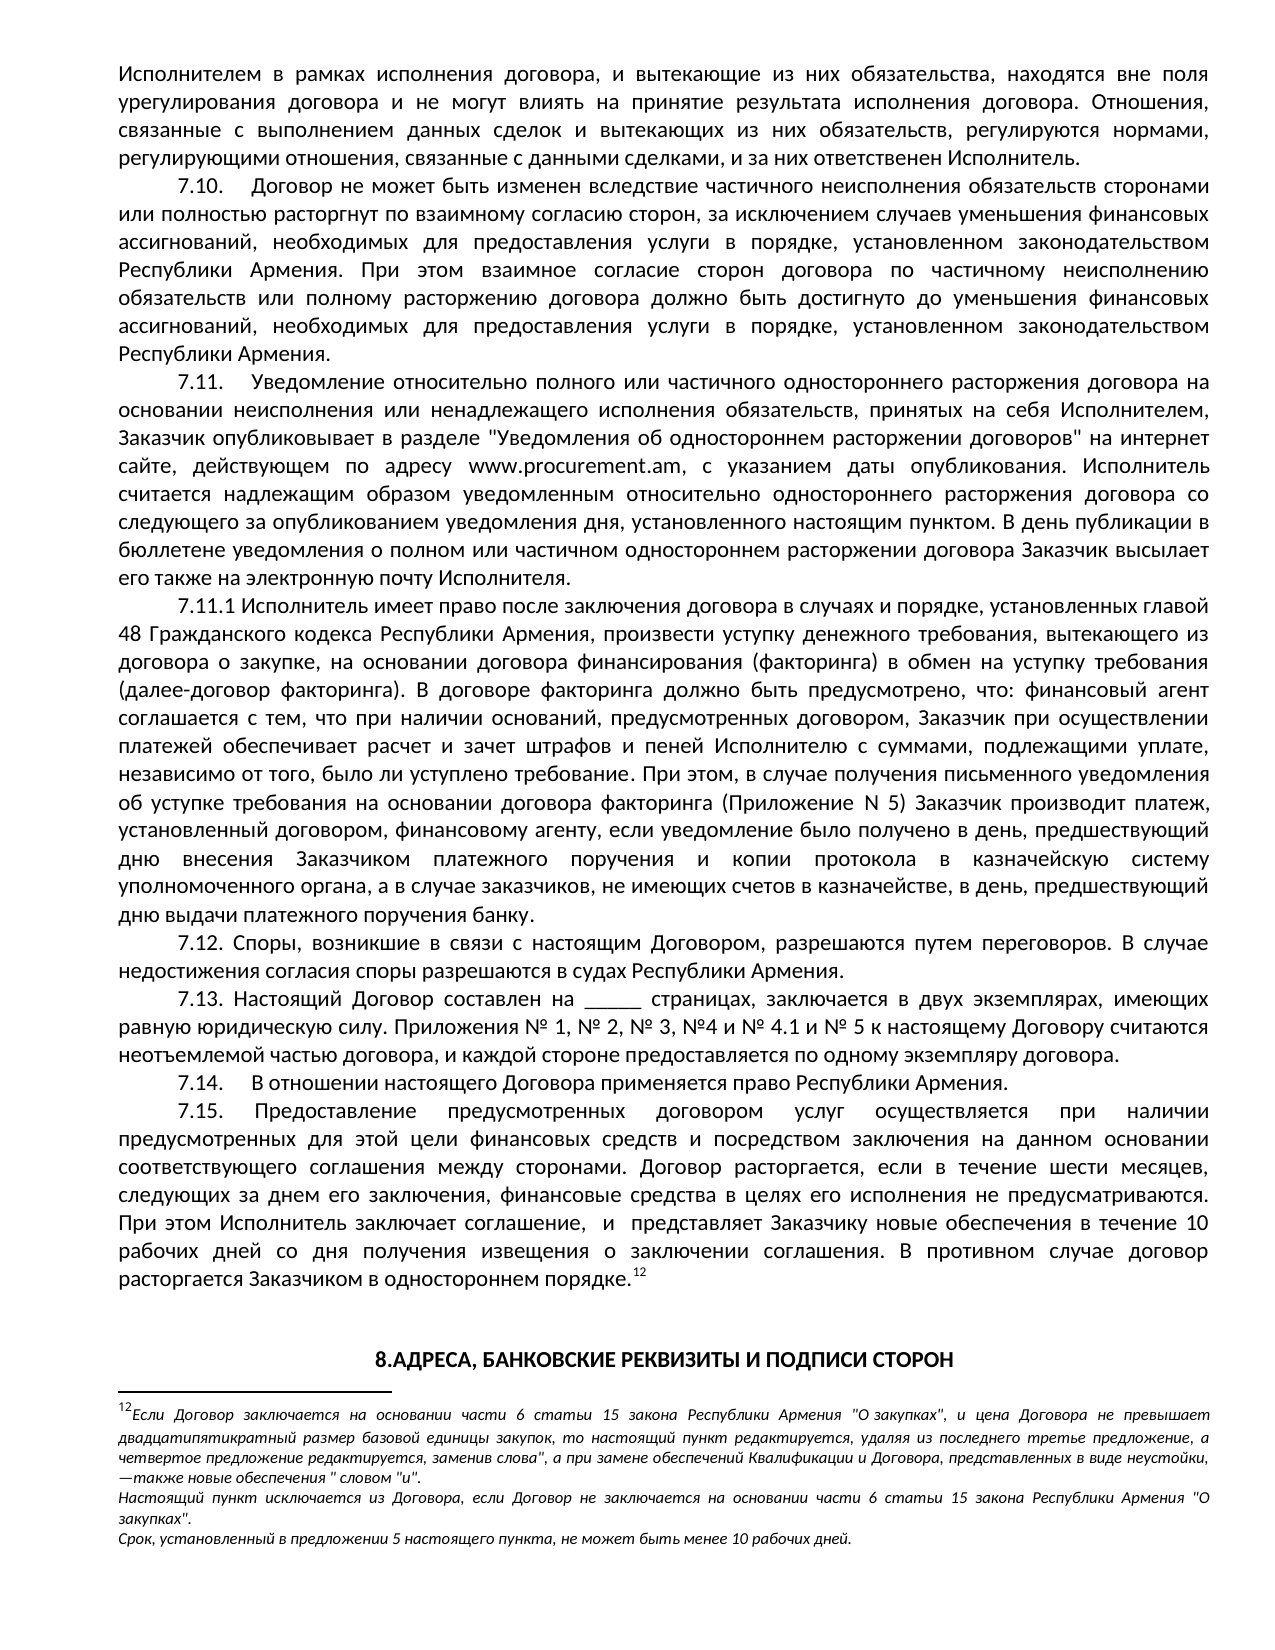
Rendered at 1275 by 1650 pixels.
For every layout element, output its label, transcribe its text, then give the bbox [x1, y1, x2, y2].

text 7.13. Настоящий Договор составлен на _____ страницах, заключается в двух экземплярах, имеющих равную юридическую силу. Приложения № 1, № 2, № 3, №4 и № 4.1 и № 5 к настоящему Договору считаются неотъемлемой частью договора, и каждой стороне предоставляется по одному экземпляру договора. [118, 984, 1211, 1068]
text 7.11. Уведомление относительно полного или частичного одностороннего расторжения договора на основании неисполнения или ненадлежащего исполнения обязательств, принятых на себя Исполнителем, Заказчик опубликовывает в разделе "Уведомления об одностороннем расторжении договоров" на интернет сайте, действующем по адресу www.procurement.am, с указанием даты опубликования. Исполнитель считается надлежащим образом уведомленным относительно одностороннего расторжения договора со следующего за опубликованием уведомления дня, установленного настоящим пунктом. В день публикации в бюллетене уведомления о полном или частичном одностороннем расторжении договора Заказчик высылает его также на электронную почту Исполнителя. [118, 367, 1211, 591]
text 7.15. Предоставление предусмотренных договором услуг осуществляется при наличии предусмотренных для этой цели финансовых средств и посредством заключения на данном основании соответствующего соглашения между сторонами. Договор расторгается, если в течение шести месяцев, следующих за днем его заключения, финансовые средства в целях его исполнения не предусматриваются. При этом Исполнитель заключает соглашение, и представляет Заказчику новые обеспечения в течение 10 рабочих дней со дня получения извещения о заключении соглашения. В противном случае договор расторгается Заказчиком в одностороннем порядке. [118, 1096, 1211, 1292]
text 7.14. В отношении настоящего Договора применяется право Республики Армения. [118, 1068, 1211, 1096]
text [118, 59, 1211, 171]
text 7.11.1 Исполнитель имеет право после заключения договора в случаях и порядке, установленных главой 48 Гражданского кодекса Республики Армения, произвести уступку денежного требования, вытекающего из договора о закупке, на основании договора финансирования (факторинга) в обмен на уступку требования (далее-договор факторинга). В договоре факторинга должно быть предусмотрено, что: финансовый агент соглашается с тем, что при наличии оснований, предусмотренных договором, Заказчик при осуществлении платежей обеспечивает расчет и зачет штрафов и пеней Исполнителю с суммами, подлежащими уплате, независимо от того, было ли уступлено требование. При этом, в случае получения письменного уведомления об уступке требования на основании договора факторинга (Приложение N 5) Заказчик производит платеж, установленный договором, финансовому агенту, если уведомление было получено в день, предшествующий дню внесения Заказчиком платежного поручения и копии протокола в казначейскую систему уполномоченного органа, а в случае заказчиков, не имеющих счетов в казначействе, в день, предшествующий дню выдачи платежного поручения банку. [118, 591, 1211, 928]
text 7.10. Договор не может быть изменен вследствие частичного неисполнения обязательств сторонами или полностью расторгнут по взаимному согласию сторон, за исключением случаев уменьшения финансовых ассигнований, необходимых для предоставления услуги в порядке, установленном законодательством Республики Армения. При этом взаимное согласие сторон договора по частичному неисполнению обязательств или полному расторжению договора должно быть достигнуто до уменьшения финансовых ассигнований, необходимых для предоставления услуги в порядке, установленном законодательством Республики Армения. [118, 171, 1211, 367]
text 7.12. Споры, возникшие в связи с настоящим Договором, разрешаются путем переговоров. В случае недостижения согласия споры разрешаются в судах Республики Армения. [118, 928, 1211, 984]
text 8.АДРЕСА, БАНКОВСКИЕ РЕКВИЗИТЫ И ПОДПИСИ СТОРОН [118, 1345, 1211, 1373]
